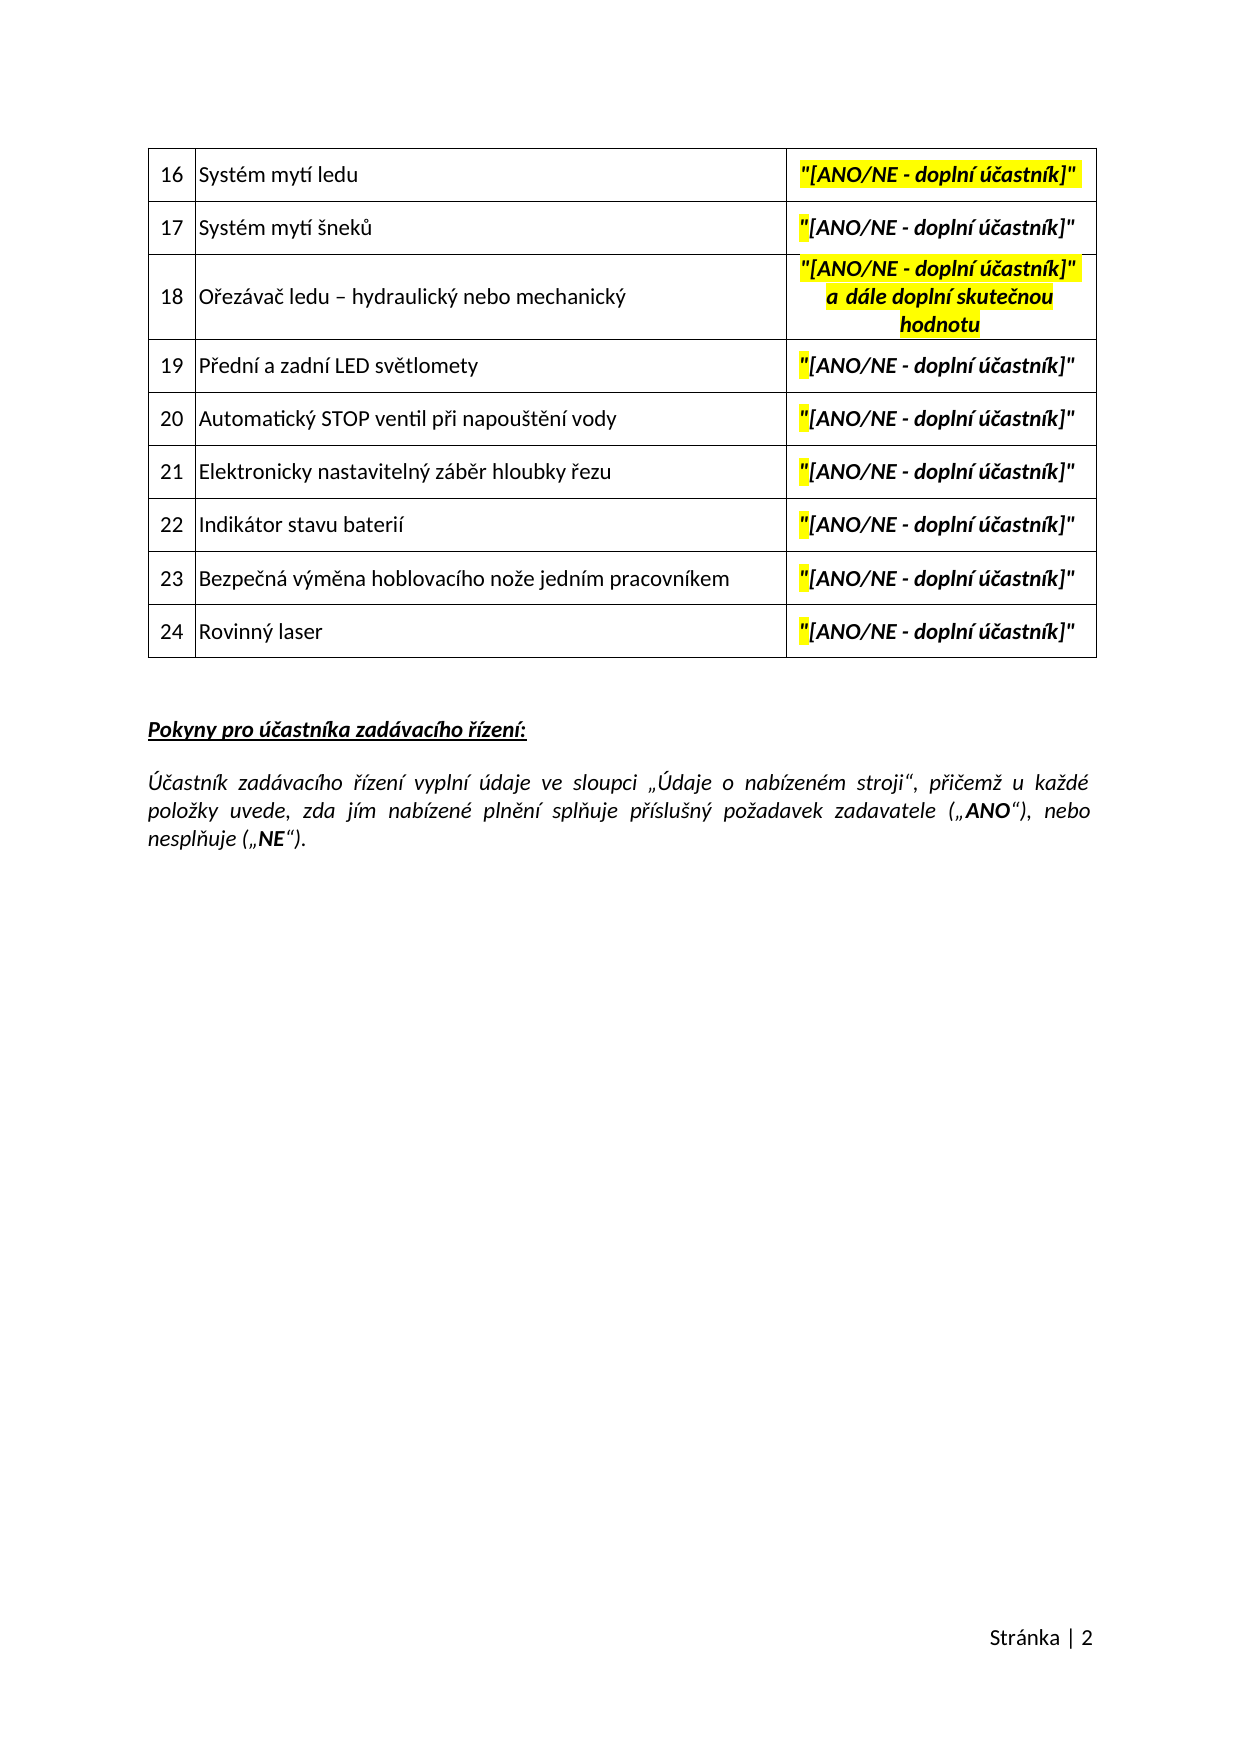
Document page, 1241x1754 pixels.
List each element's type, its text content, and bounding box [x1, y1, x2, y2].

table_cell "[ANO/NE - doplní účastník]" [787, 499, 1096, 551]
table_cell Systém mytí šneků [196, 202, 786, 254]
table_cell Bezpečná výměna hoblovacího nože jedním pracovníkem [196, 552, 786, 604]
table_cell Automatický STOP ventil při napouštění vody [196, 393, 786, 445]
table_cell Rovinný laser [196, 605, 786, 657]
table_cell 21 [149, 446, 195, 498]
table_cell 24 [149, 605, 195, 657]
table_cell "[ANO/NE - doplní účastník]" [787, 393, 1096, 445]
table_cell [787, 149, 1096, 201]
table_cell 23 [149, 552, 195, 604]
table_cell "[ANO/NE - doplní účastník]" [787, 202, 1096, 254]
table_cell 17 [149, 202, 195, 254]
text Účastník zadávacího řízení vyplní údaje ve sloupci „Údaje o nabízeném stroji“, přičemž u každé položky uvede, zda jím nabízené plnění splňuje příslušný požadavek zadavatele („ANO“), nebo nesplňuje („NE“). [148, 768, 1093, 852]
table_cell 20 [149, 393, 195, 445]
table_cell "[ANO/NE - doplní účastník]" a dále doplní skutečnou hodnotu [787, 255, 1096, 338]
table_cell "[ANO/NE - doplní účastník]" [787, 552, 1096, 604]
table_cell Ořezávač ledu – hydraulický nebo mechanický [196, 255, 786, 338]
table_cell 18 [149, 255, 195, 338]
text Pokyny pro účastníka zadávacího řízení: [148, 715, 1093, 743]
table_cell 16 [149, 149, 195, 201]
table_cell Elektronicky nastavitelný záběr hloubky řezu [196, 446, 786, 498]
table_cell 19 [149, 340, 195, 392]
table_cell Přední a zadní LED světlomety [196, 340, 786, 392]
table_cell "[ANO/NE - doplní účastník]" [787, 605, 1096, 657]
table_cell "[ANO/NE - doplní účastník]" [787, 446, 1096, 498]
table_cell "[ANO/NE - doplní účastník]" [787, 340, 1096, 392]
table_cell Indikátor stavu baterií [196, 499, 786, 551]
table_cell Systém mytí ledu [196, 149, 786, 201]
table_cell 22 [149, 499, 195, 551]
